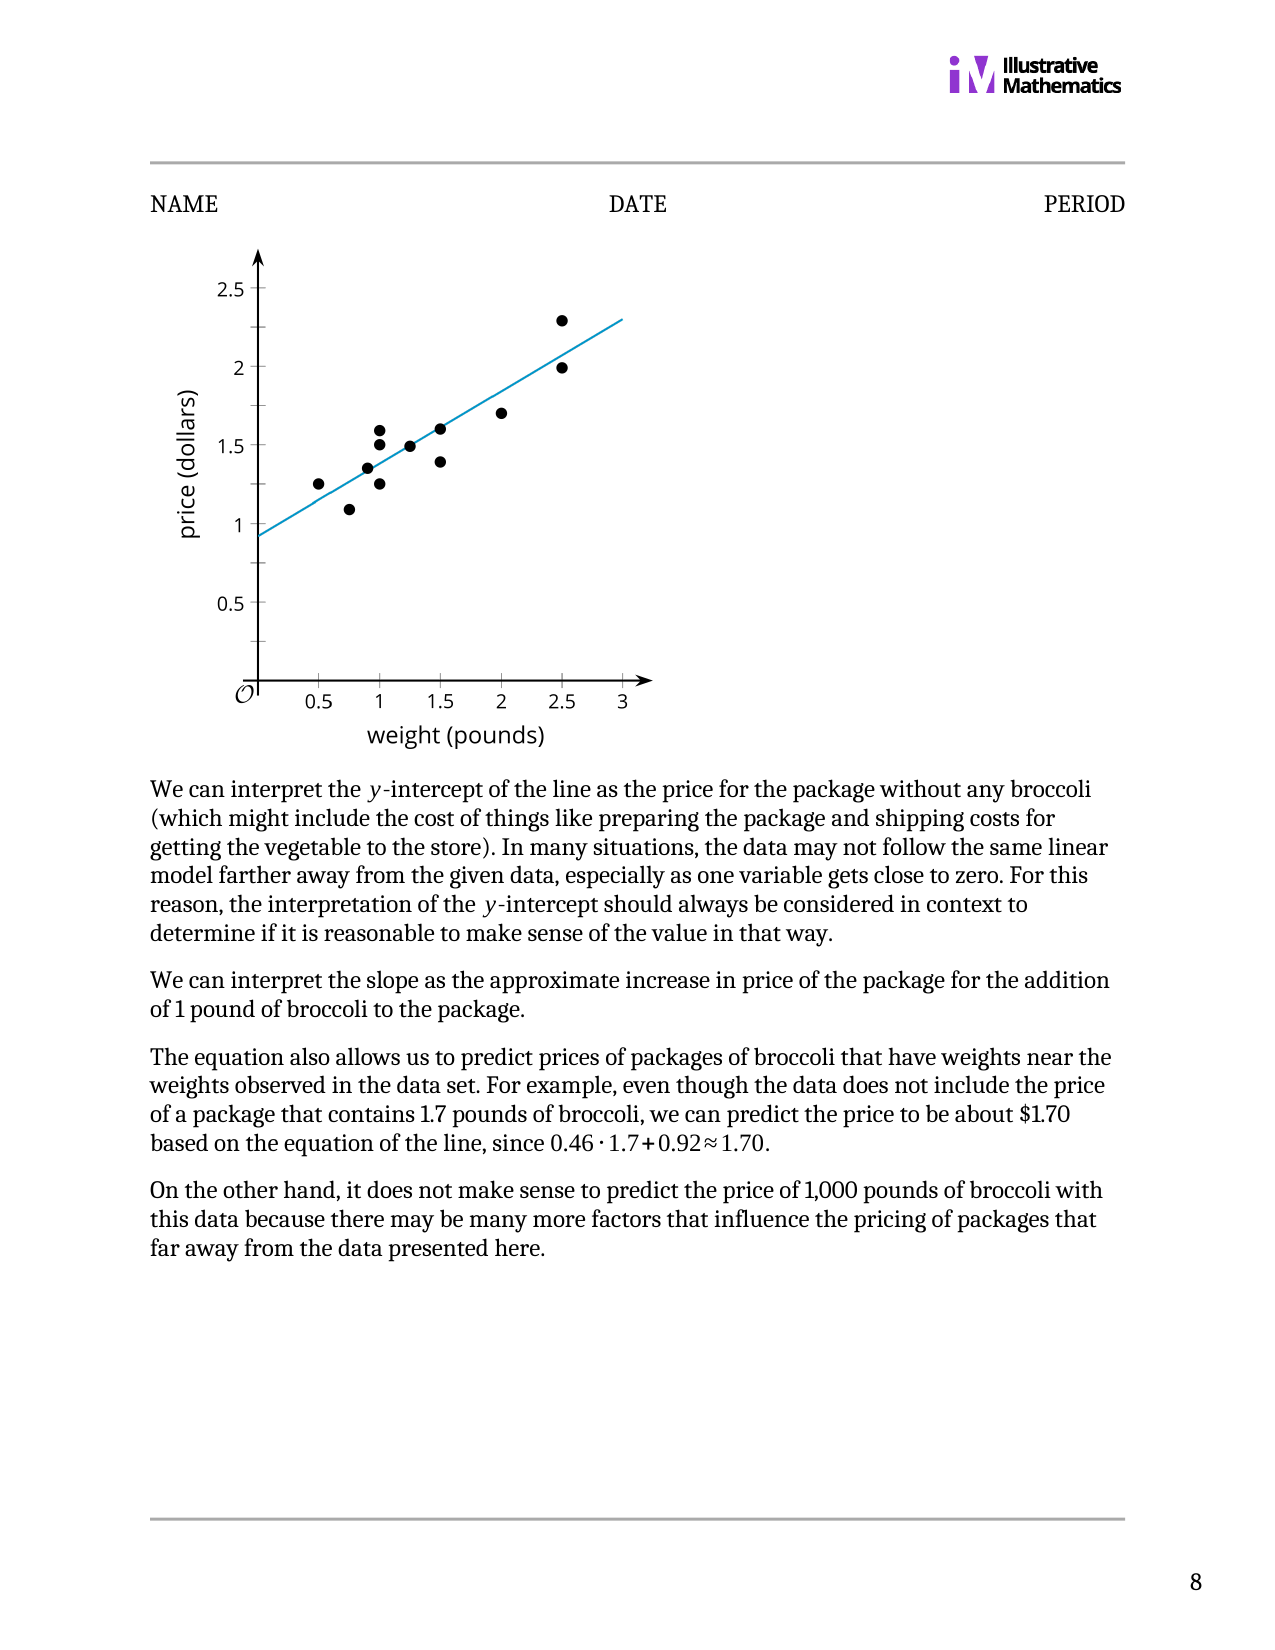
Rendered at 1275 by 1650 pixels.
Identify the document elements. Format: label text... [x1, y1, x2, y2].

picture [949, 55, 1121, 93]
text We can interpret the slope as the approximate increase in price of the package for the addition of 1 pound of broccoli to the package. [150, 966, 1125, 1024]
text On the other hand, it does not make sense to predict the price of 1,000 pounds of broccoli with this data because there may be many more factors that influence the pricing of packages that far away from the data presented here. [150, 1176, 1125, 1263]
text The equation also allows us to predict prices of packages of broccoli that have weights near the weights observed in the data set. For example, even though the data does not include the price of a package that contains 1.7 pounds of broccoli, we can predict the price to be about $1.70 based on the equation of the line, since . [150, 1043, 1125, 1158]
picture [168, 247, 654, 757]
text We can interpret the -intercept of the line as the price for the package without any broccoli (which might include the cost of things like preparing the package and shipping costs for getting the vegetable to the store). In many situations, the data may not follow the same linear model farther away from the given data, especially as one variable gets close to zero. For this reason, the interpretation of the -intercept should always be considered in context to determine if it is reasonable to make sense of the value in that way. [150, 775, 1125, 948]
